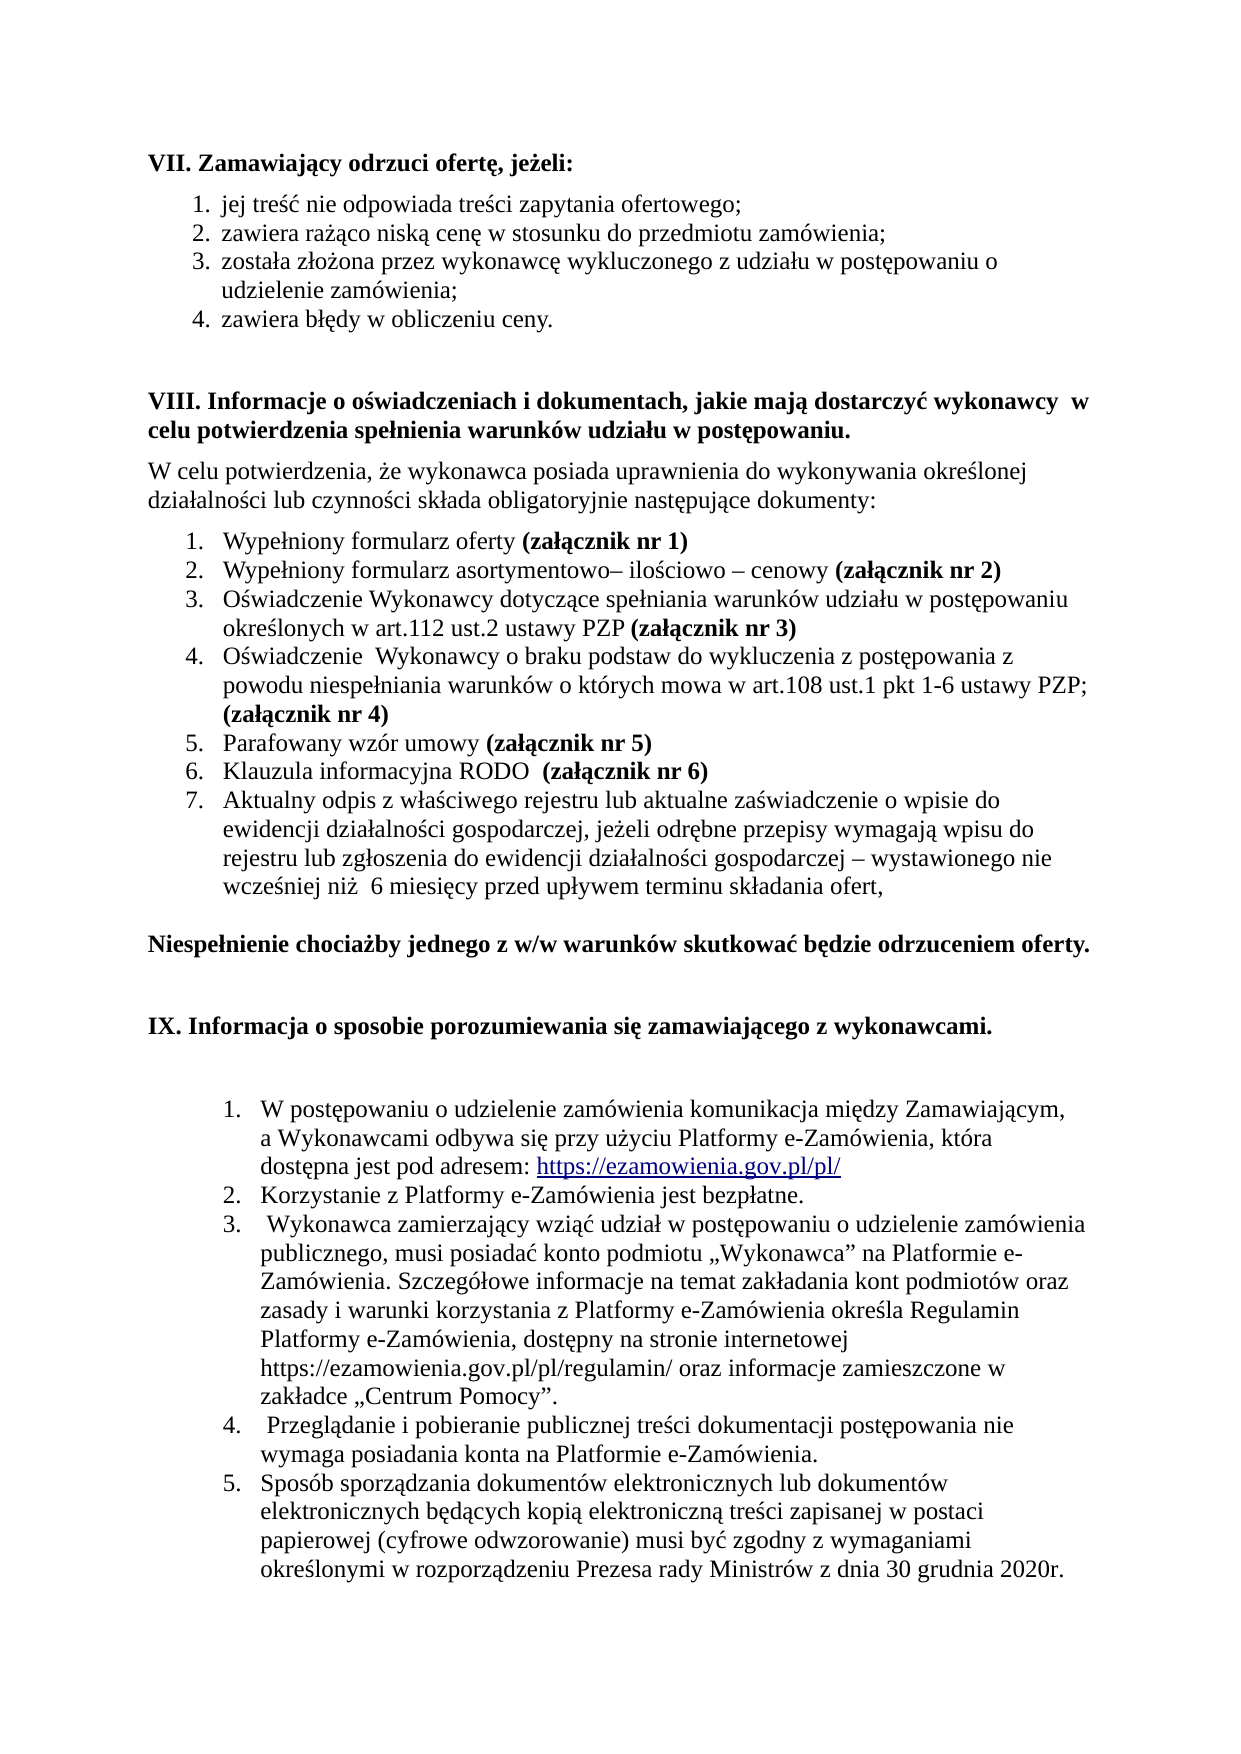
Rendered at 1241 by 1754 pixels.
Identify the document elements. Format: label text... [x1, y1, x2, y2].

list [223, 1468, 1093, 1583]
list Klauzula informacyjna RODO (załącznik nr 6) [185, 756, 1093, 785]
text Niespełnienie chociażby jednego z w/w warunków skutkować będzie odrzuceniem oferty. [148, 929, 1093, 958]
list zawiera rażąco niską cenę w stosunku do przedmiotu zamówienia; [192, 218, 1093, 246]
text VII. Zamawiający odrzuci ofertę, jeżeli: [148, 148, 1093, 176]
list Aktualny odpis z właściwego rejestru lub aktualne zaświadczenie o wpisie do ewidencji działalności gospodarczej, jeżeli odrębne przepisy wymagają wpisu do rejestru lub zgłoszenia do ewidencji działalności gospodarczej – wystawionego nie wcześniej niż 6 miesięcy przed upływem terminu składania ofert, [185, 785, 1093, 900]
list została złożona przez wykonawcę wykluczonego z udziału w postępowaniu o udzielenie zamówienia; [192, 246, 1093, 304]
list Parafowany wzór umowy (załącznik nr 5) [185, 728, 1093, 756]
list Korzystanie z Platformy e-Zamówienia jest bezpłatne. [223, 1180, 1093, 1209]
list Oświadczenie Wykonawcy dotyczące spełniania warunków udziału w postępowaniu określonych w art.112 ust.2 ustawy PZP (załącznik nr 3) [185, 584, 1093, 641]
list Wypełniony formularz asortymentowo– ilościowo – cenowy (załącznik nr 2) [185, 555, 1093, 584]
list W postępowaniu o udzielenie zamówienia komunikacja między Zamawiającym, a Wykonawcami odbywa się przy użyciu Platformy e-Zamówienia, która dostępna jest pod adresem: https://ezamowienia.gov.pl/pl/ [223, 1094, 1093, 1180]
text VIII. Informacje o oświadczeniach i dokumentach, jakie mają dostarczyć wykonawcy w celu potwierdzenia spełnienia warunków udziału w postępowaniu. [148, 386, 1093, 444]
list zawiera błędy w obliczeniu ceny. [192, 304, 1093, 333]
text IX. Informacja o sposobie porozumiewania się zamawiającego z wykonawcami. [148, 1011, 1093, 1040]
list Wypełniony formularz oferty (załącznik nr 1) [185, 526, 1093, 555]
list Przeglądanie i pobieranie publicznej treści dokumentacji postępowania nie wymaga posiadania konta na Platformie e-Zamówienia. [223, 1410, 1093, 1468]
list Wykonawca zamierzający wziąć udział w postępowaniu o udzielenie zamówienia publicznego, musi posiadać konto podmiotu „Wykonawca” na Platformie e- Zamówienia. Szczegółowe informacje na temat zakładania kont podmiotów oraz zasady i warunki korzystania z Platformy e-Zamówienia określa Regulamin Platformy e-Zamówienia, dostępny na stronie internetowej https://ezamowienia.gov.pl/pl/regulamin/ oraz informacje zamieszczone w zakładce „Centrum Pomocy”. [223, 1209, 1093, 1410]
list Oświadczenie Wykonawcy o braku podstaw do wykluczenia z postępowania z powodu niespełniania warunków o których mowa w art.108 ust.1 pkt 1-6 ustawy PZP; (załącznik nr 4) [185, 641, 1093, 728]
text W celu potwierdzenia, że wykonawca posiada uprawnienia do wykonywania określonej działalności lub czynności składa obligatoryjnie następujące dokumenty: [148, 456, 1093, 514]
list jej treść nie odpowiada treści zapytania ofertowego; [192, 189, 1093, 218]
